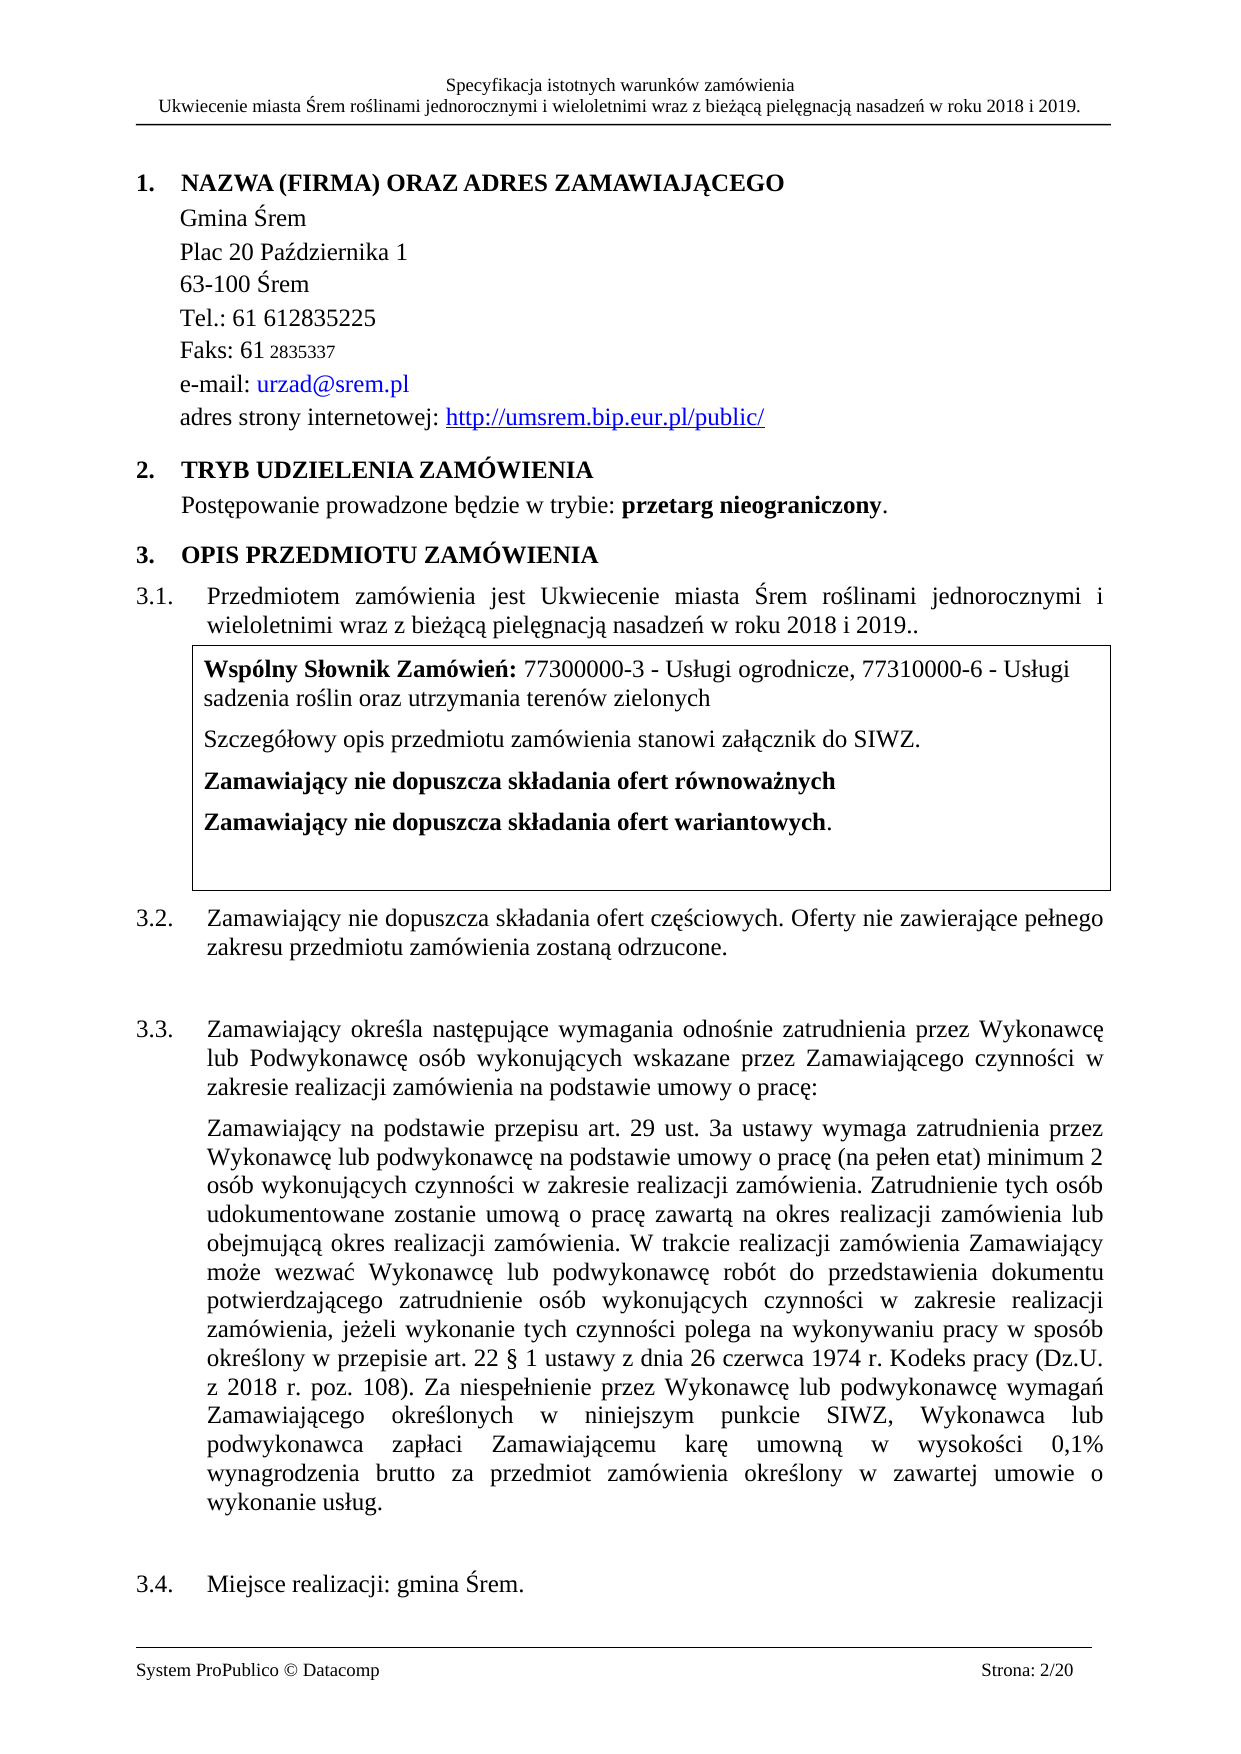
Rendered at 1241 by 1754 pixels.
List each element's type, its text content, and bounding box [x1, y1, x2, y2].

subtitle Zamawiający na podstawie przepisu art. 29 ust. 3a ustawy wymaga zatrudnienia przez Wykonawcę lub podwykonawcę na podstawie umowy o pracę (na pełen etat) minimum 2 osób wykonujących czynności w zakresie realizacji zamówienia. Zatrudnienie tych osób udokumentowane zostanie umową o pracę zawartą na okres realizacji zamówienia lub obejmującą okres realizacji zamówienia. W trakcie realizacji zamówienia Zamawiający może wezwać Wykonawcę lub podwykonawcę robót do przedstawienia dokumentu potwierdzającego zatrudnienie osób wykonujących czynności w zakresie realizacji zamówienia, jeżeli wykonanie tych czynności polega na wykonywaniu pracy w sposób określony w przepisie art. 22 § 1 ustawy z dnia 26 czerwca 1974 r. Kodeks pracy (Dz.U. z 2018 r. poz. 108). Za niespełnienie przez Wykonawcę lub podwykonawcę wymagań Zamawiającego określonych w niniejszym punkcie SIWZ, Wykonawca lub podwykonawca zapłaci Zamawiającemu karę umowną w wysokości 0,1% wynagrodzenia brutto za przedmiot zamówienia określony w zawartej umowie o wykonanie usług. [207, 1113, 1104, 1516]
table_header Wspólny Słownik Zamówień: 77300000-3 - Usługi ogrodnicze, 77310000-6 - Usługi sadzenia roślin oraz utrzymania terenów zielonych Szczegółowy opis przedmiotu zamówienia stanowi załącznik do SIWZ. Zamawiający nie dopuszcza składania ofert równoważnych Zamawiający nie dopuszcza składania ofert wariantowych. [193, 646, 1110, 889]
subtitle Zamawiający nie dopuszcza składania ofert częściowych. Oferty nie zawierające pełnego zakresu przedmiotu zamówienia zostaną odrzucone. [136, 903, 1104, 961]
text 63-100 Śrem [173, 269, 1104, 298]
text Faks: 61 2835337 [173, 336, 1104, 364]
subtitle Przedmiotem zamówienia jest Ukwiecenie miasta Śrem roślinami jednorocznymi i wieloletnimi wraz z bieżącą pielęgnacją nasadzeń w roku 2018 i 2019.. [136, 581, 1104, 639]
subtitle Zamawiający określa następujące wymagania odnośnie zatrudnienia przez Wykonawcę lub Podwykonawcę osób wykonujących wskazane przez Zamawiającego czynności w zakresie realizacji zamówienia na podstawie umowy o pracę: [136, 1014, 1104, 1101]
text Tel.: 61 612835225 [173, 303, 1104, 331]
text Gmina Śrem [173, 203, 1104, 232]
text e-mail: urzad@srem.pl [173, 369, 1104, 397]
text Plac 20 Października 1 [173, 237, 1104, 265]
subtitle Tryb udzielenia zamówienia [136, 456, 1104, 484]
subtitle Nazwa (firma) oraz adres Zamawiającego [136, 168, 1104, 197]
subtitle Opis przedmiotu zamówienia [136, 540, 1104, 569]
subtitle Miejsce realizacji: gmina Śrem. [136, 1569, 1104, 1598]
text Postępowanie prowadzone będzie w trybie: przetarg nieograniczony. [173, 491, 1104, 519]
text adres strony internetowej: http://umsrem.bip.eur.pl/public/ [173, 402, 1104, 430]
